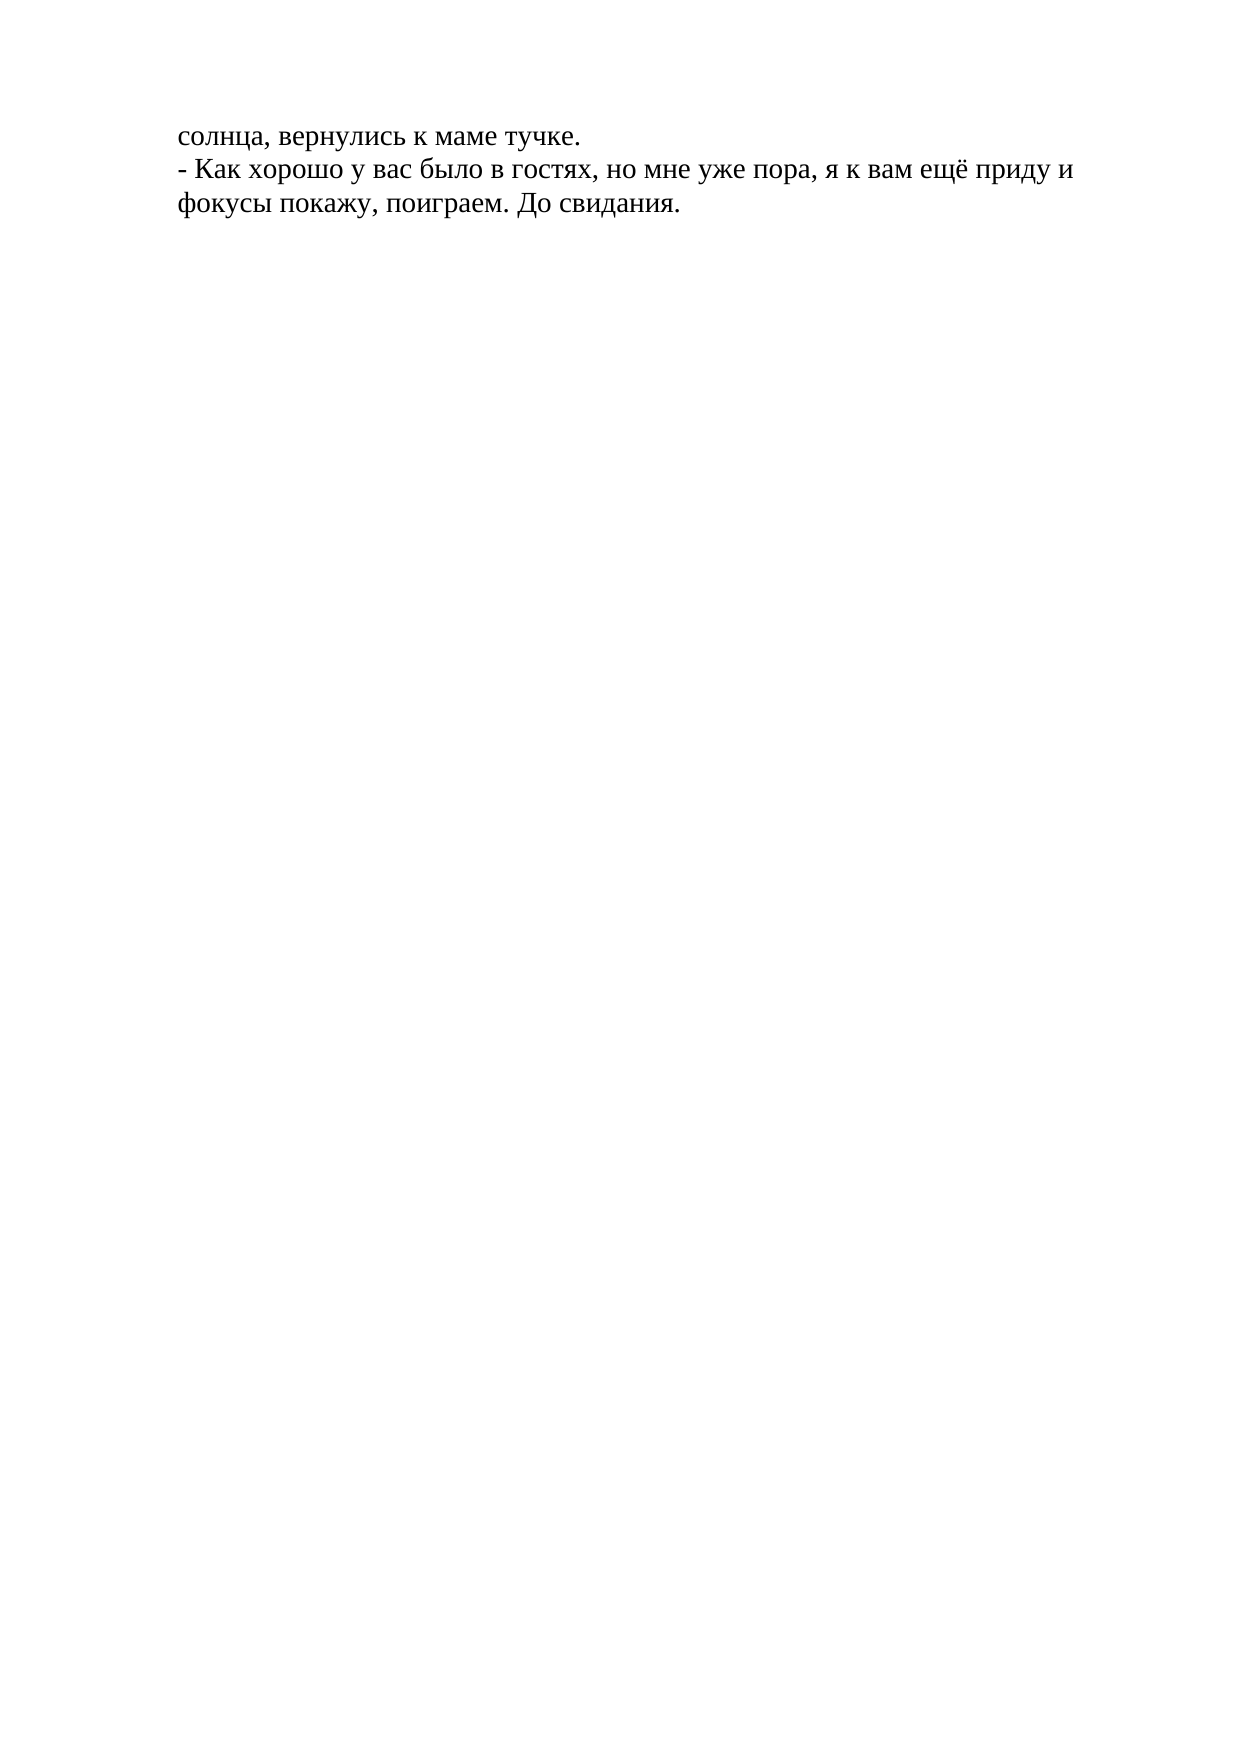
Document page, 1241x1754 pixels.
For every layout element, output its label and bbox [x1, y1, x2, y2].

text [177, 118, 1152, 219]
